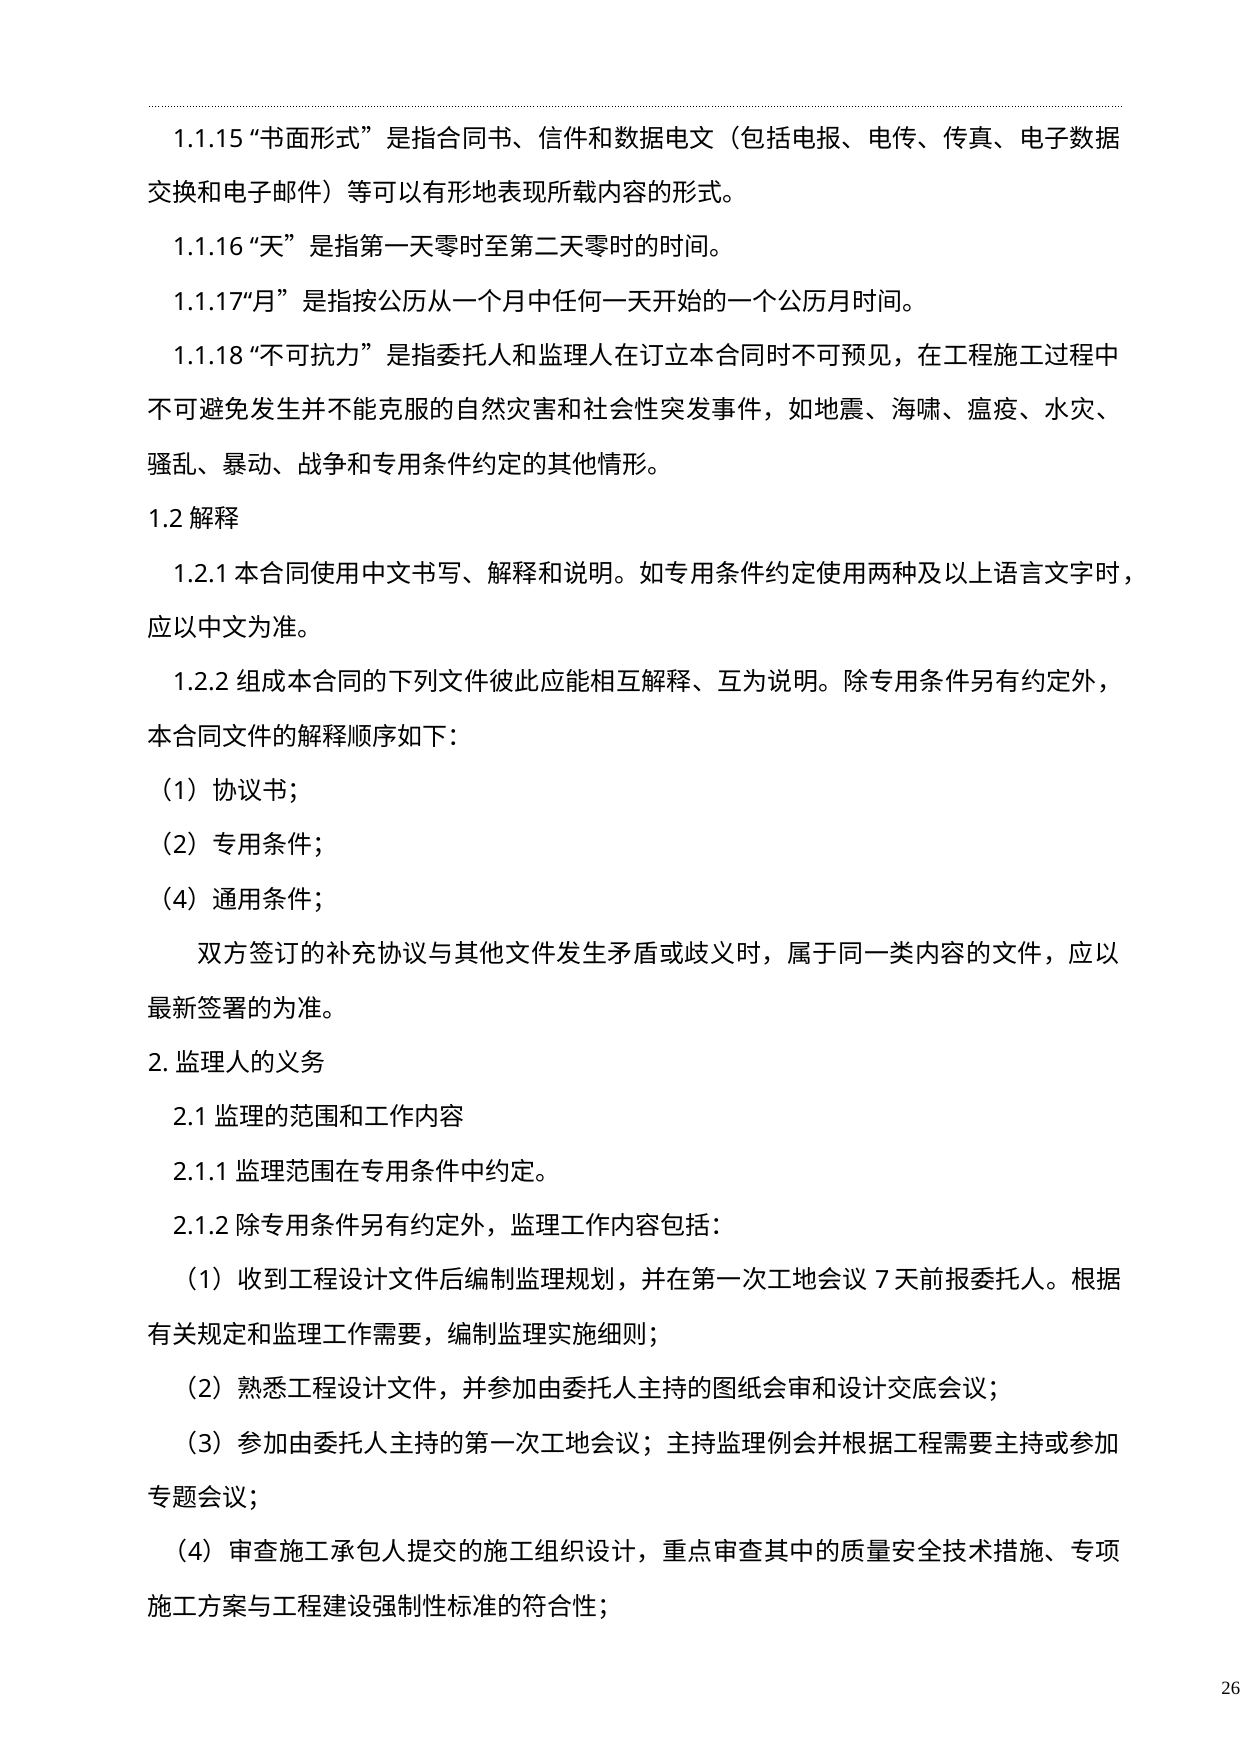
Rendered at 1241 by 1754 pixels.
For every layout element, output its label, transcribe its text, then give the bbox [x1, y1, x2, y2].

text 组成本合同的下列文件彼此应能相互解释、互为说明。除专用条件另有约定外，本合同文件的解释顺序如下： [148, 662, 1122, 752]
text “不可抗力”是指委托人和监理人在订立本合同时不可预见，在工程施工过程中不可避免发生并不能克服的自然灾害和社会性突发事件，如地震、海啸、瘟疫、水灾、骚乱、暴动、战争和专用条件约定的其他情形。 [148, 336, 1122, 481]
text （1）收到工程设计文件后编制监理规划，并在第一次工地会议7天前报委托人。根据有关规定和监理工作需要，编制监理实施细则； [148, 1260, 1122, 1351]
text “天”是指第一天零时至第二天零时的时间。 [148, 227, 1122, 263]
text 2.1 监理的范围和工作内容 [148, 1097, 1122, 1133]
text （1）协议书； [148, 771, 1122, 807]
text 2. 监理人的义务 [148, 1042, 1122, 1079]
text 双方签订的补充协议与其他文件发生矛盾或歧义时，属于同一类内容的文件，应以最新签署的为准。 [148, 934, 1122, 1024]
text （2）熟悉工程设计文件，并参加由委托人主持的图纸会审和设计交底会议； [148, 1369, 1122, 1405]
text “书面形式”是指合同书、信件和数据电文（包括电报、电传、传真、电子数据交换和电子邮件）等可以有形地表现所载内容的形式。 [148, 118, 1122, 209]
text “月”是指按公历从一个月中任何一天开始的一个公历月时间。 [148, 281, 1122, 317]
text 1.2 解释 [148, 499, 1122, 535]
text 本合同使用中文书写、解释和说明。如专用条件约定使用两种及以上语言文字时，应以中文为准。 [148, 553, 1122, 644]
text 除专用条件另有约定外，监理工作内容包括： [148, 1206, 1122, 1242]
text （3）参加由委托人主持的第一次工地会议；主持监理例会并根据工程需要主持或参加专题会议； [148, 1423, 1122, 1514]
text （4）审查施工承包人提交的施工组织设计，重点审查其中的质量安全技术措施、专项施工方案与工程建设强制性标准的符合性； [148, 1532, 1122, 1622]
text 监理范围在专用条件中约定。 [148, 1151, 1122, 1187]
text （4）通用条件； [148, 879, 1122, 916]
text （2）专用条件； [148, 825, 1122, 861]
